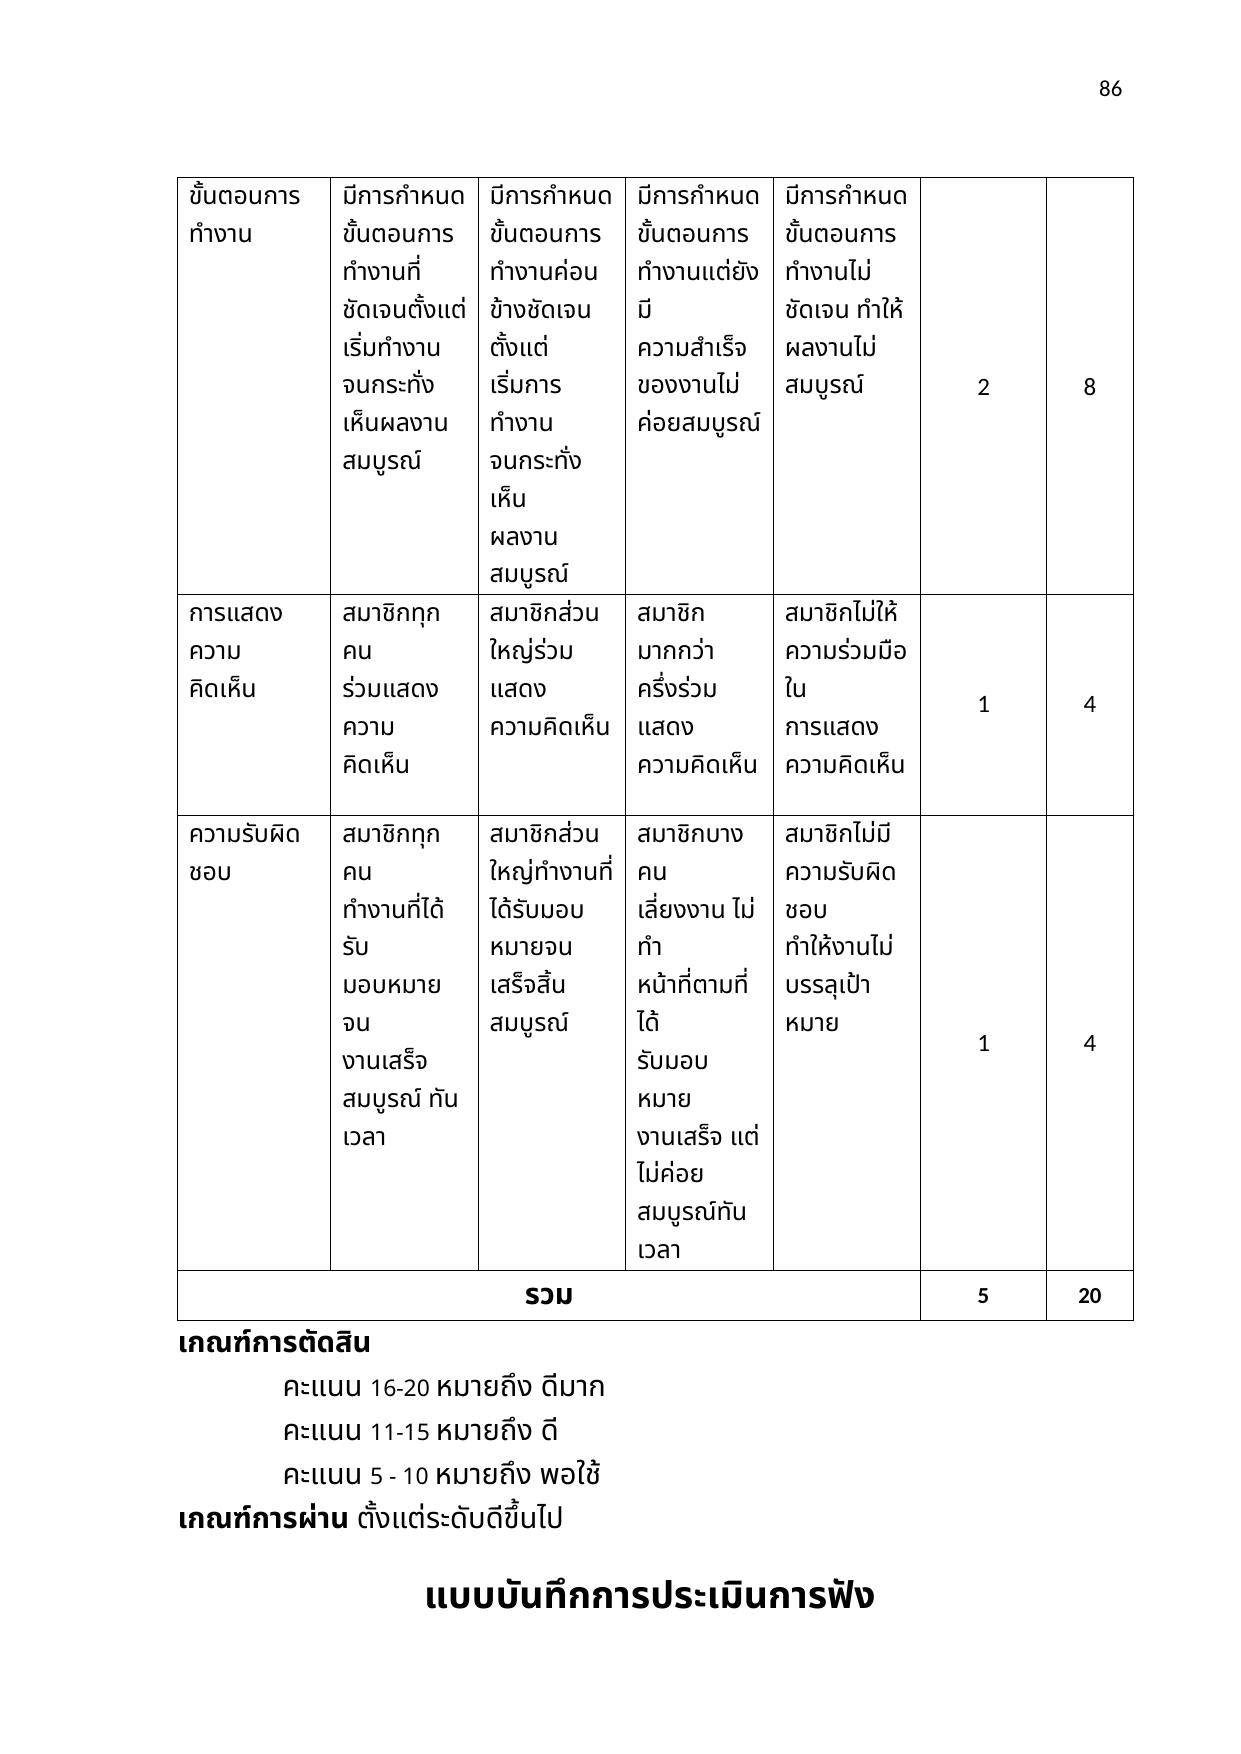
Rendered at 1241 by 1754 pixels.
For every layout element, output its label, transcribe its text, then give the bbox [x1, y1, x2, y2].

text คะแนน 11-15 หมายถึง ดี [177, 1409, 1122, 1453]
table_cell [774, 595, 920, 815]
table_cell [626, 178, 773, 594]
text คะแนน 5 - 10 หมายถึง พอใช้ [177, 1453, 1122, 1498]
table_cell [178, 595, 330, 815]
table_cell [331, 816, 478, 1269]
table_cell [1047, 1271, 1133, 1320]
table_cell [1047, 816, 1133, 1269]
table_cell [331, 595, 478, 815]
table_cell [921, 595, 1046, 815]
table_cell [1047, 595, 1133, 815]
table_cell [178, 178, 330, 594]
text เกณฑ์การผ่าน ตั้งแต่ระดับดีขึ้นไป [177, 1498, 1122, 1542]
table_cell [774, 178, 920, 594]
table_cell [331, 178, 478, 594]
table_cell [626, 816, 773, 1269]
text คะแนน 16-20 หมายถึง ดีมาก [177, 1365, 1122, 1409]
text แบบบันทึกการประเมินการฟัง [177, 1569, 1122, 1626]
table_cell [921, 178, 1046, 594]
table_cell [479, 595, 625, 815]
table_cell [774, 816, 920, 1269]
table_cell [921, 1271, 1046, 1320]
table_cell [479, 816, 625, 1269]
text เกณฑ์การตัดสิน [177, 1321, 1122, 1365]
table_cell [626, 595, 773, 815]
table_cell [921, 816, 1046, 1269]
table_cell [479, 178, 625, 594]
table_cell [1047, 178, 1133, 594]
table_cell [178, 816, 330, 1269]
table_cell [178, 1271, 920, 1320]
